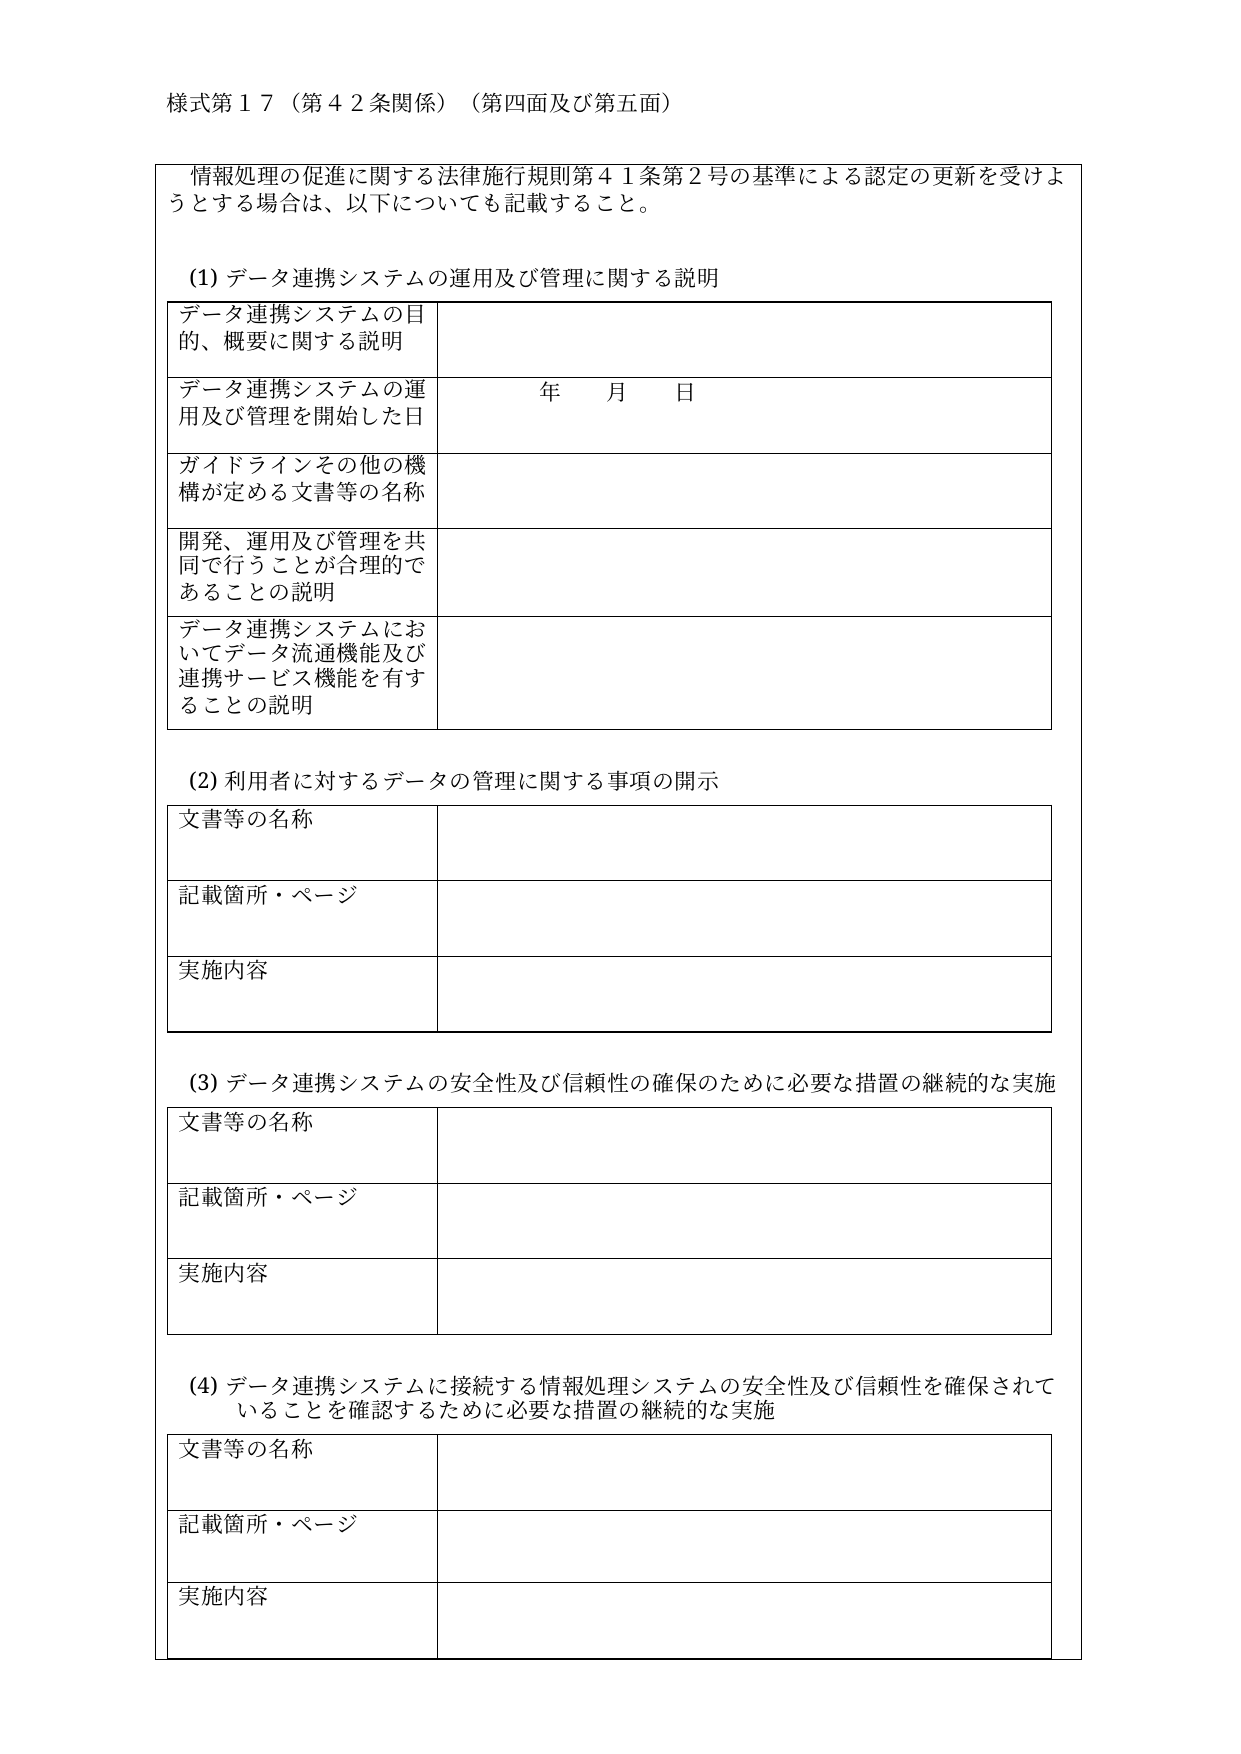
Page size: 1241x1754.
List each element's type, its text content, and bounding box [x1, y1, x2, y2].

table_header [156, 165, 1081, 1658]
text 様式第１７（第４２条関係）（第四面及び第五面） [167, 89, 1070, 114]
